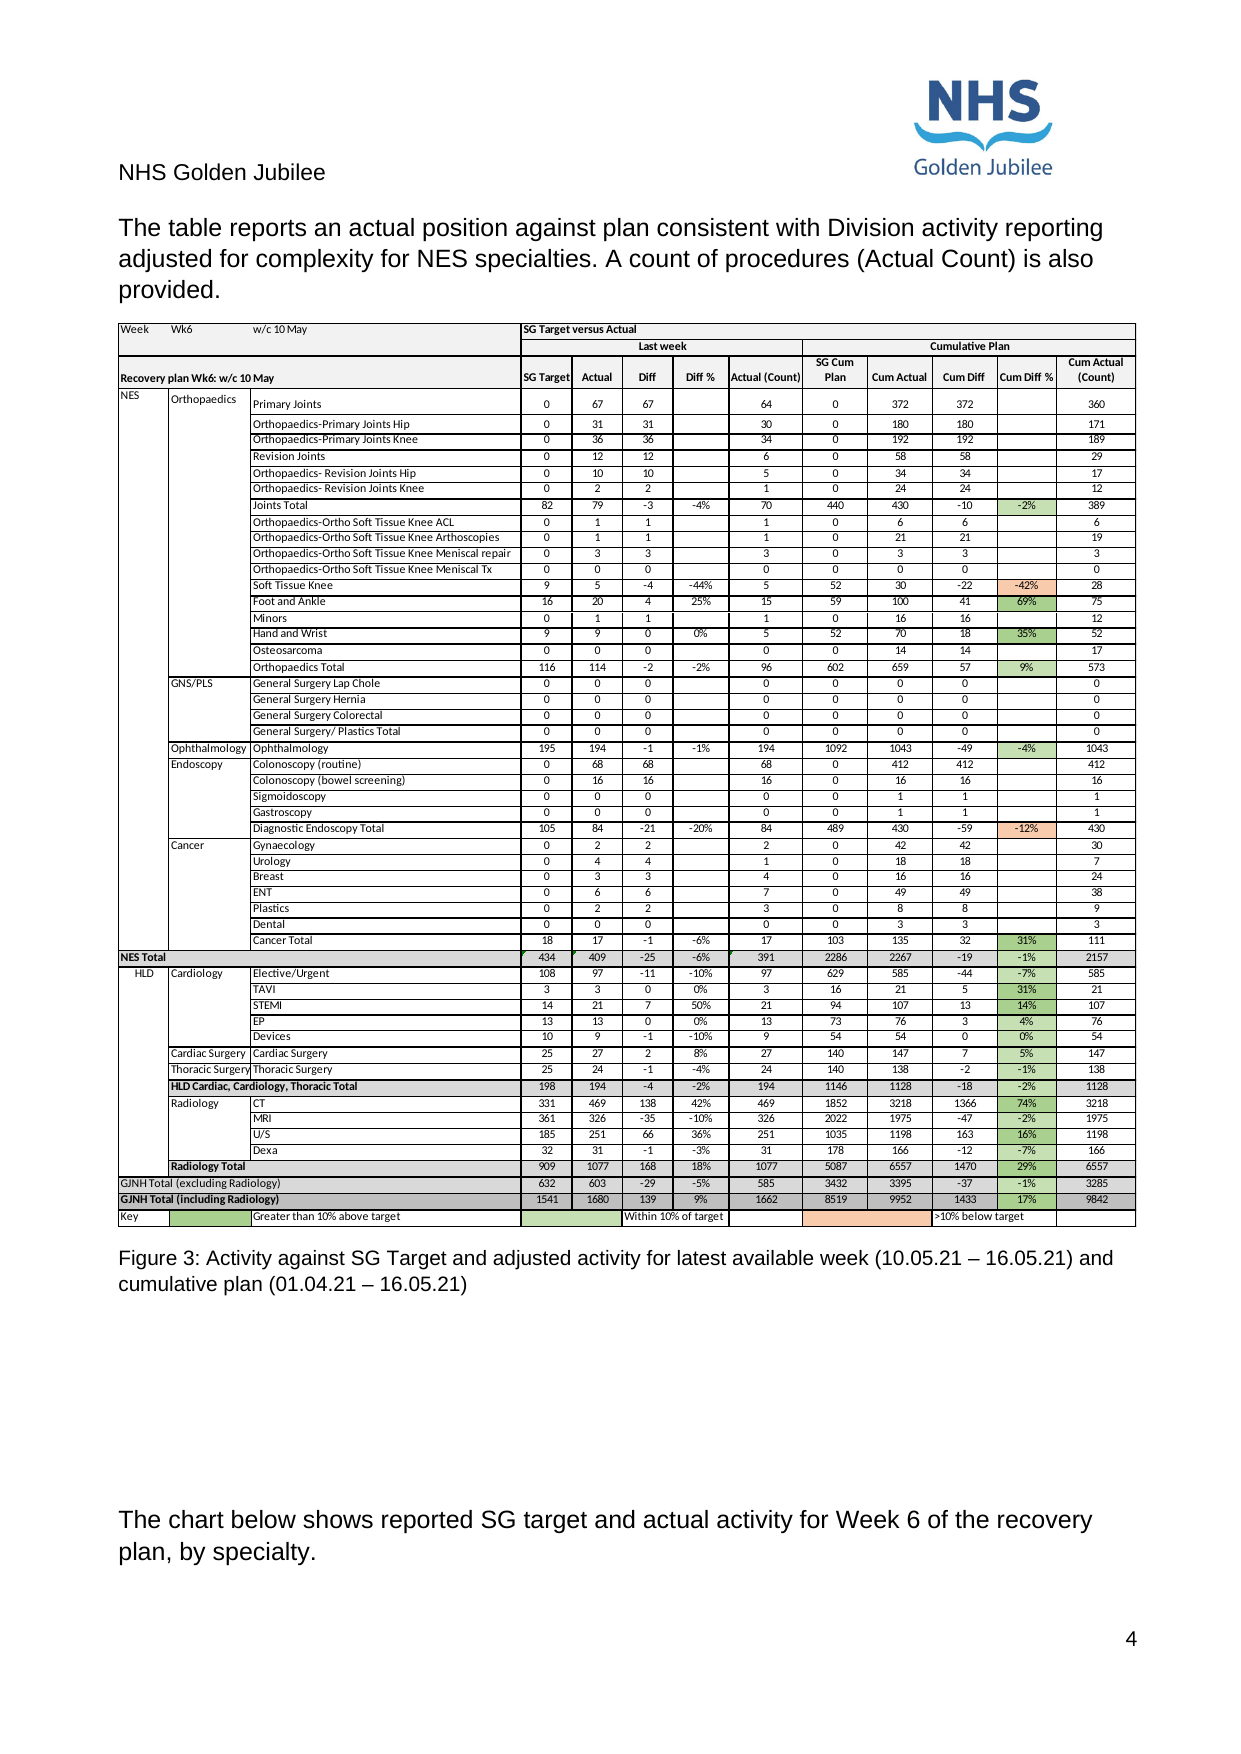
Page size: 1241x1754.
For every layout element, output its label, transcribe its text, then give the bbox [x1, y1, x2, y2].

picture [905, 73, 1059, 181]
text The table reports an actual position against plan consistent with Division activity reporting adjusted for complexity for NES specialties. A count of procedures (Actual Count) is also provided. [118, 213, 1118, 304]
text The chart below shows reported SG target and actual activity for Week 6 of the recovery plan, by specialty. [118, 1505, 1118, 1565]
text Figure 3: Activity against SG Target and adjusted activity for latest available week (10.05.21 – 16.05.21) and cumulative plan (01.04.21 – 16.05.21) [118, 1246, 1118, 1296]
